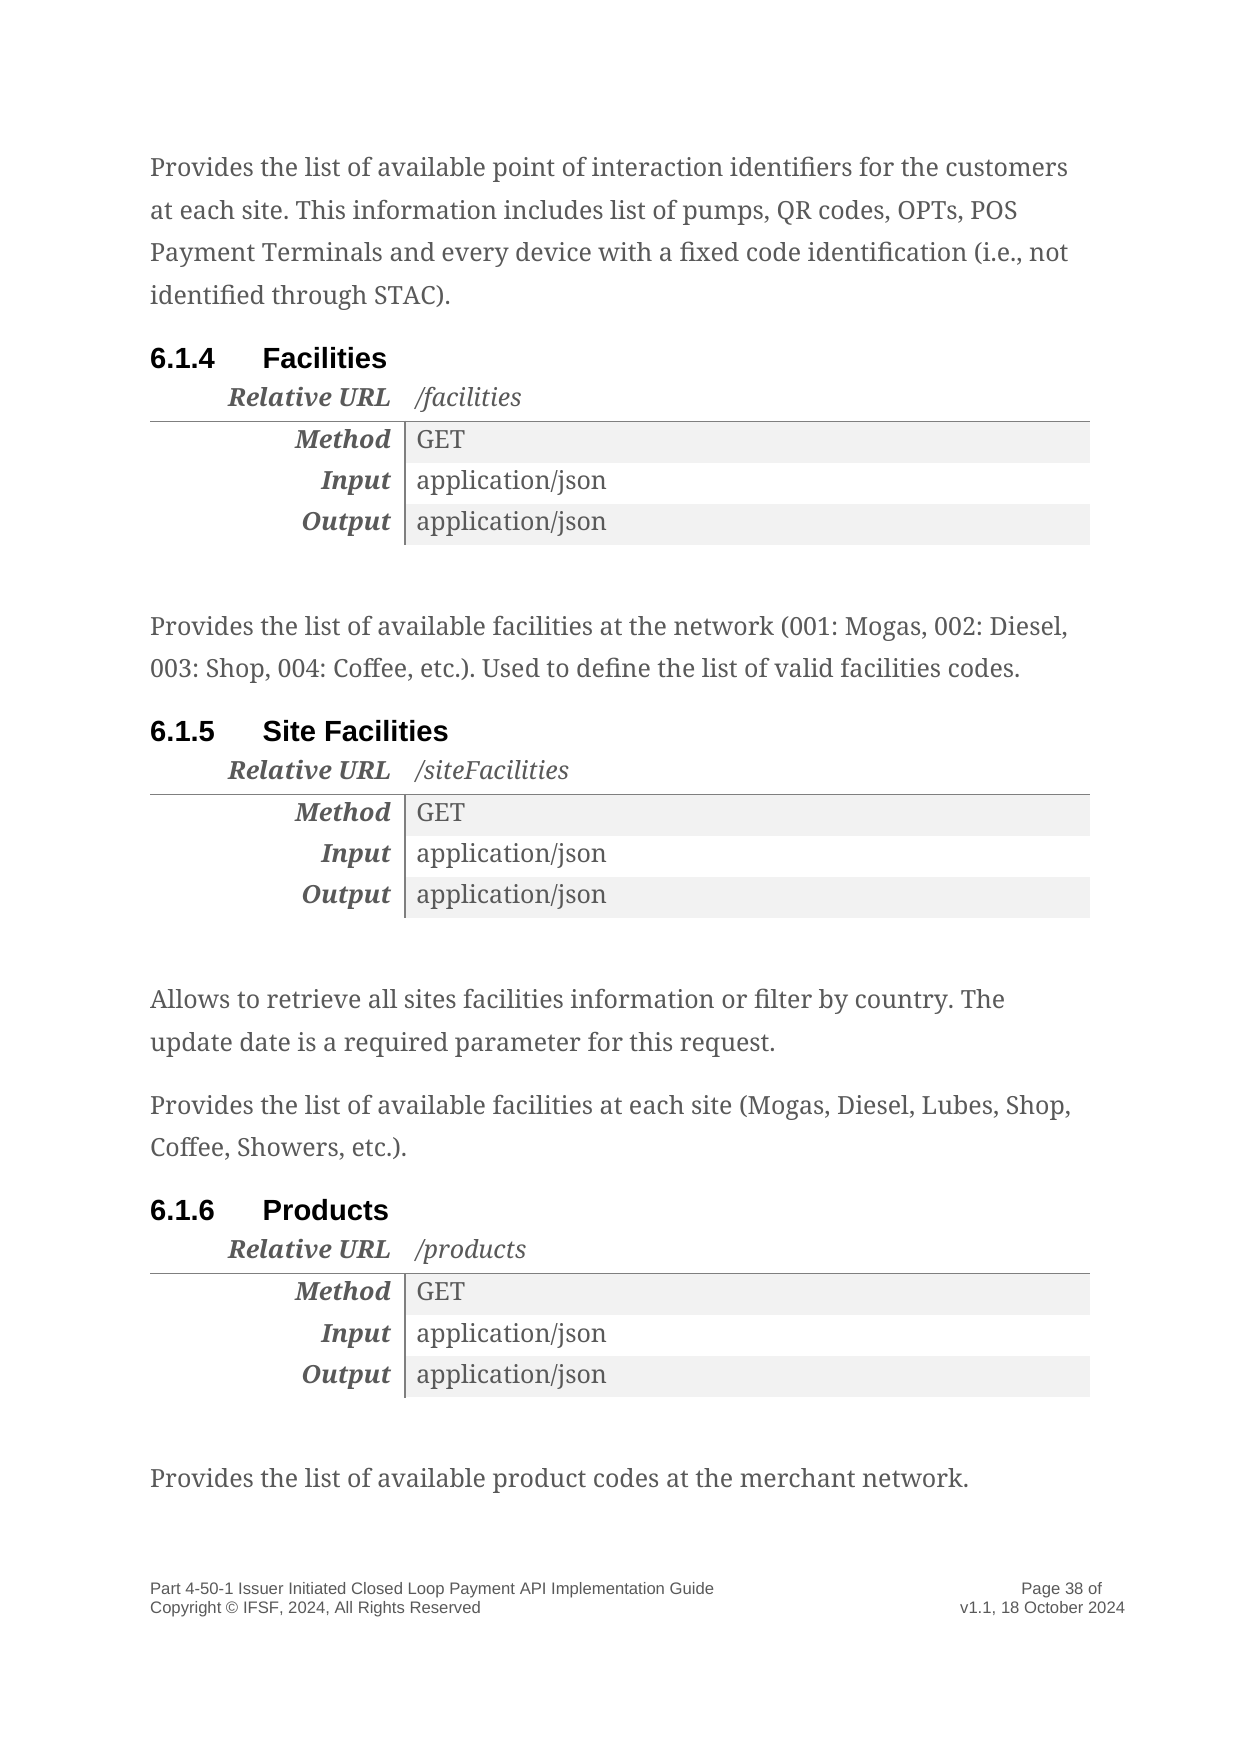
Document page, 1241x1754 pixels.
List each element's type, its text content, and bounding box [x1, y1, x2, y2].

table_cell Input [150, 1315, 404, 1356]
table_cell Method [150, 795, 404, 836]
table_header Relative URL [150, 379, 405, 421]
text Provides the list of available facilities at each site (Mogas, Diesel, Lubes, Shop, Coffee, Showers, etc.). [150, 1087, 1090, 1164]
table_cell Output [150, 504, 404, 545]
subtitle Products [150, 1193, 1090, 1227]
table_header Relative URL [150, 1232, 405, 1273]
table_cell GET [406, 795, 1090, 836]
table_cell Output [150, 877, 404, 918]
text Provides the list of available point of interaction identifiers for the customers at each site. This information includes list of pumps, QR codes, OPTs, POS Payment Terminals and every device with a fixed code identification (i.e., not identified through STAC). [150, 150, 1090, 312]
table_header Relative URL [150, 753, 405, 794]
table_cell Input [150, 836, 404, 877]
table_cell Output [150, 1356, 404, 1397]
table_cell application/json [406, 463, 1090, 504]
table_cell application/json [406, 836, 1090, 877]
table_cell application/json [406, 1356, 1090, 1397]
subtitle Facilities [150, 341, 1090, 374]
table_cell application/json [406, 877, 1090, 918]
table_cell application/json [406, 504, 1090, 545]
table_cell GET [406, 422, 1090, 463]
text Provides the list of available facilities at the network (001: Mogas, 002: Diesel, 003: Shop, 004: Coffee, etc.). Used to define the list of valid facilities codes. [150, 608, 1090, 685]
table_cell Method [150, 422, 404, 463]
table_cell application/json [406, 1315, 1090, 1356]
table_header /facilities [405, 379, 1090, 421]
table_cell Method [150, 1274, 404, 1315]
table_cell Input [150, 463, 404, 504]
table_cell GET [406, 1274, 1090, 1315]
subtitle Site Facilities [150, 714, 1090, 748]
table_header /products [405, 1232, 1090, 1273]
text Provides the list of available product codes at the merchant network. [150, 1461, 1090, 1495]
table_header /siteFacilities [405, 753, 1090, 794]
text Allows to retrieve all sites facilities information or filter by country. The update date is a required parameter for this request. [150, 982, 1090, 1058]
